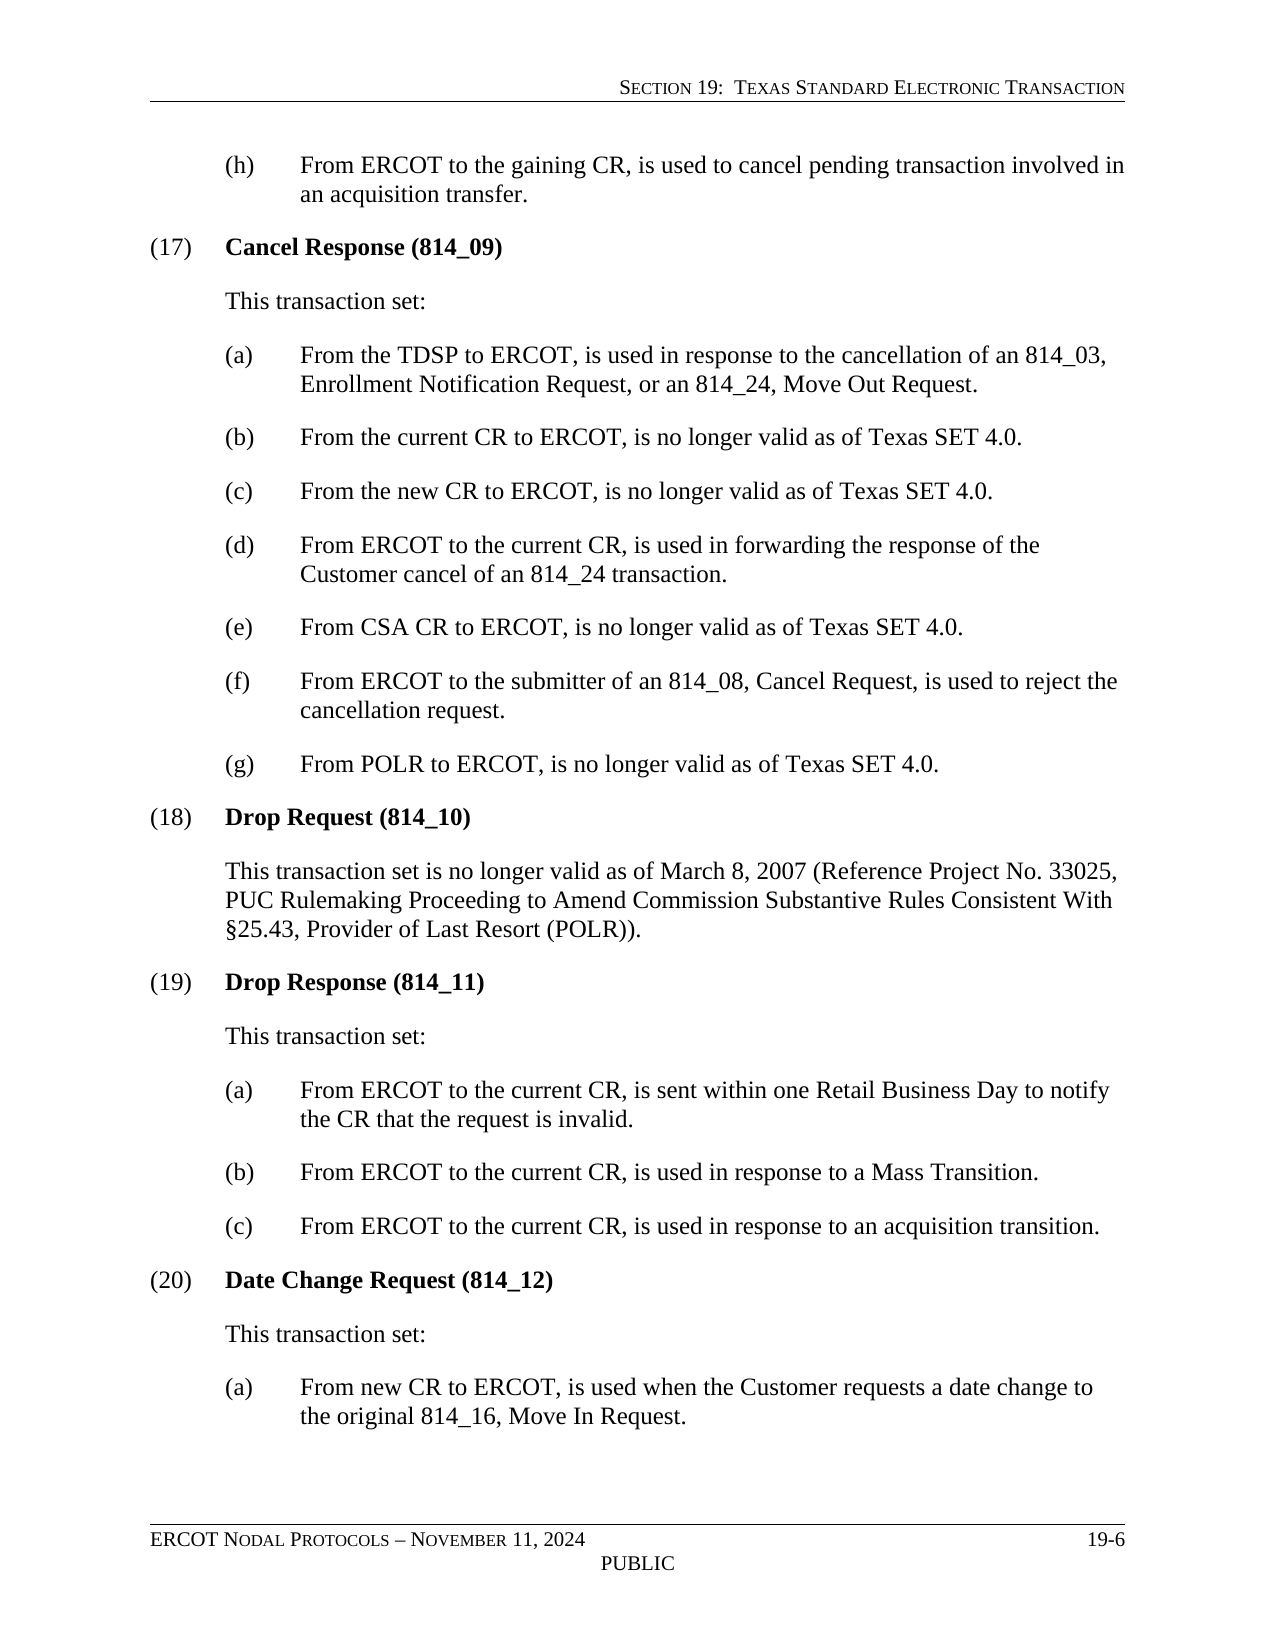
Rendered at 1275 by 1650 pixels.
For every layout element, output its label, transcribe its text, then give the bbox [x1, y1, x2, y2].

text (20) Date Change Request (814_12) [150, 1265, 1125, 1294]
list (a) From new CR to ERCOT, is used when the Customer requests a date change to the original 814_16, Move In Request. [225, 1372, 1125, 1430]
list (c) From the new CR to ERCOT, is no longer valid as of Texas SET 4.0. [225, 476, 1125, 505]
list (b) From the current CR to ERCOT, is no longer valid as of Texas SET 4.0. [225, 422, 1125, 451]
text This transaction set: [225, 286, 1125, 315]
list (a) From the TDSP to ERCOT, is used in response to the cancellation of an 814_03, Enrollment Notification Request, or an 814_24, Move Out Request. [225, 340, 1125, 397]
list (f) From ERCOT to the submitter of an 814_08, Cancel Request, is used to reject the cancellation request. [225, 666, 1125, 724]
list (g) From POLR to ERCOT, is no longer valid as of Texas SET 4.0. [225, 749, 1125, 777]
list (e) From CSA CR to ERCOT, is no longer valid as of Texas SET 4.0. [225, 612, 1125, 641]
text (18) Drop Request (814_10) [150, 802, 1125, 831]
text This transaction set: [225, 1021, 1125, 1050]
text (17) Cancel Response (814_09) [150, 232, 1125, 261]
list (b) From ERCOT to the current CR, is used in response to a Mass Transition. [225, 1157, 1125, 1186]
text This transaction set: [225, 1319, 1125, 1347]
list (h) From ERCOT to the gaining CR, is used to cancel pending transaction involved in an acquisition transfer. [225, 150, 1125, 207]
text (19) Drop Response (814_11) [150, 967, 1125, 996]
list (c) From ERCOT to the current CR, is used in response to an acquisition transition. [225, 1211, 1125, 1240]
list (d) From ERCOT to the current CR, is used in forwarding the response of the Customer cancel of an 814_24 transaction. [225, 530, 1125, 587]
text This transaction set is no longer valid as of March 8, 2007 (Reference Project No. 33025, PUC Rulemaking Proceeding to Amend Commission Substantive Rules Consistent With §25.43, Provider of Last Resort (POLR)). [225, 856, 1125, 942]
list (a) From ERCOT to the current CR, is sent within one Retail Business Day to notify the CR that the request is invalid. [225, 1075, 1125, 1132]
